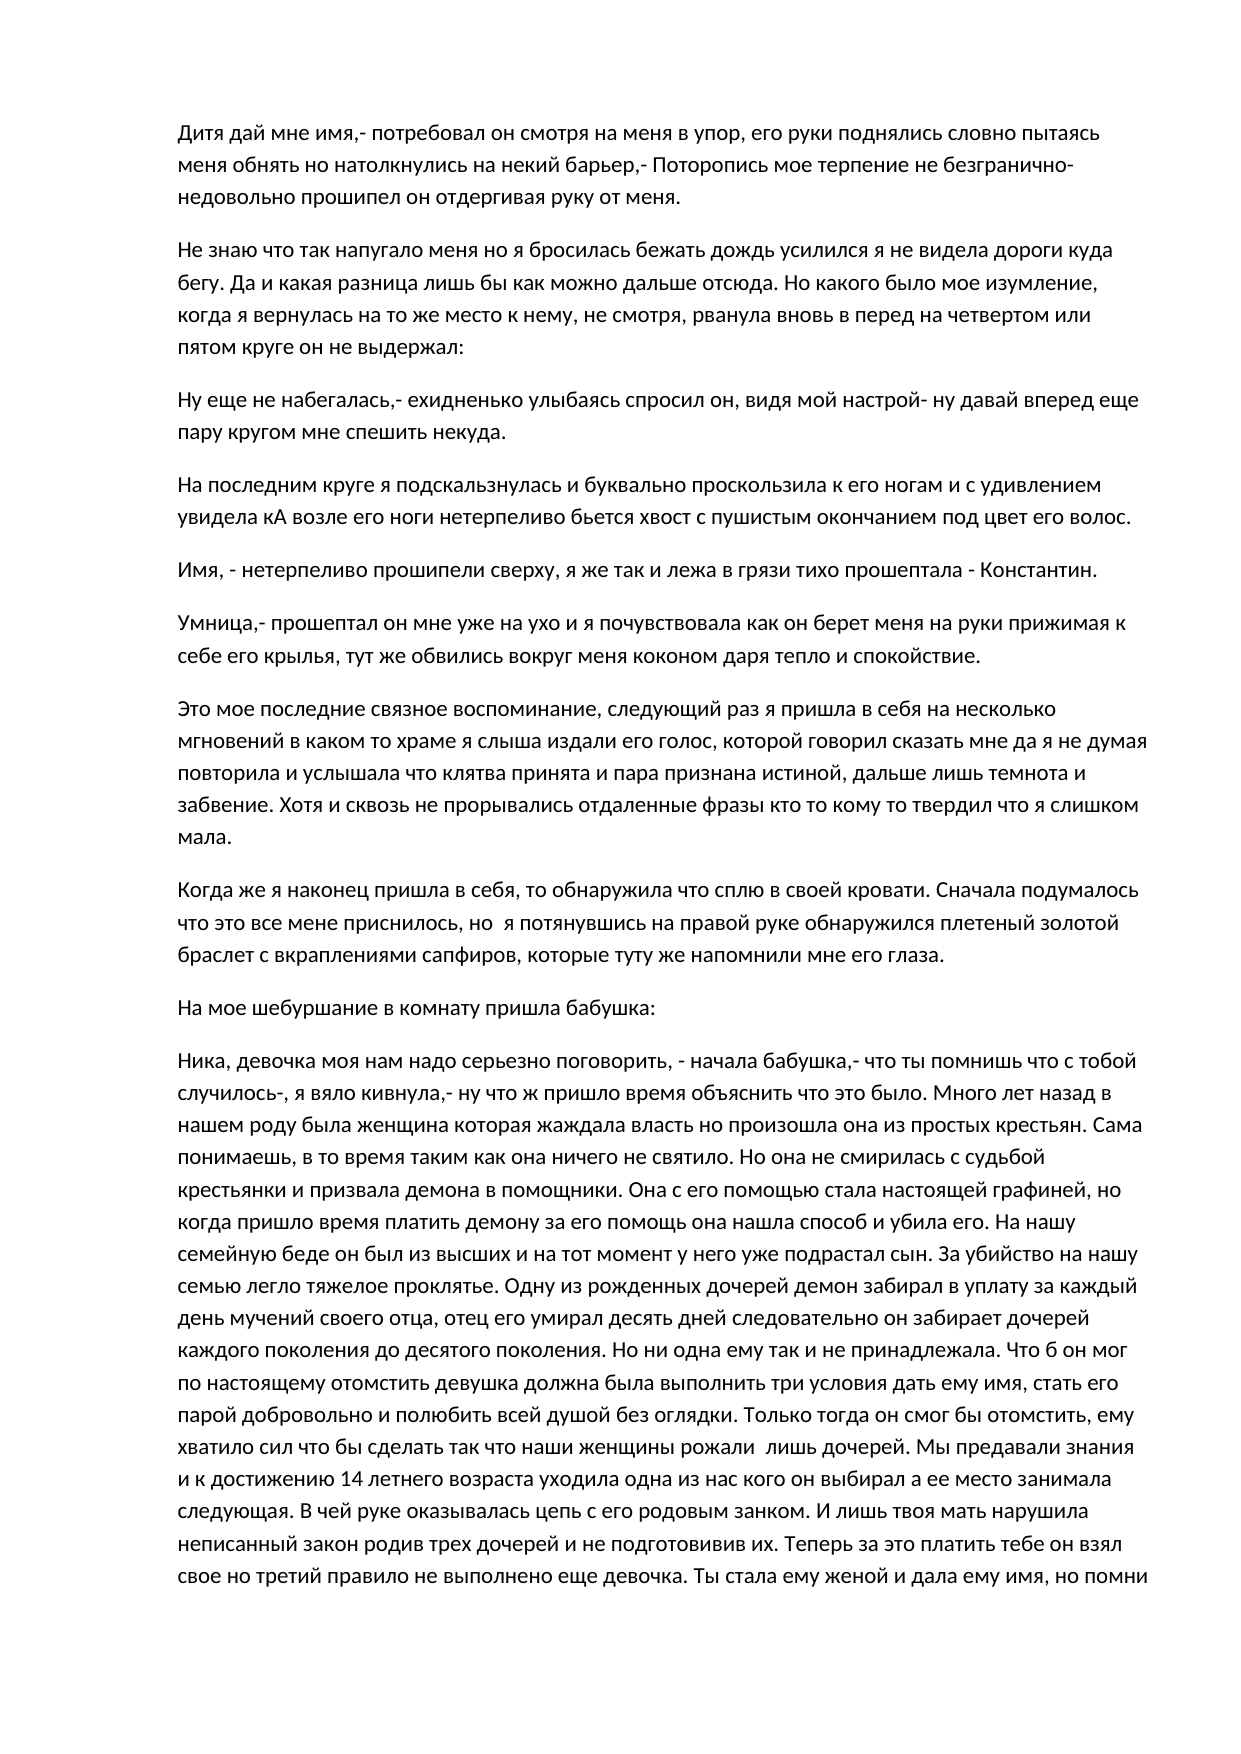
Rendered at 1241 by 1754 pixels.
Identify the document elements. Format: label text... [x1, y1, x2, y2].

text Умница,- прошептал он мне уже на ухо и я почувствовала как он берет меня на руки прижимая к себе его крылья, тут же обвились вокруг меня коконом даря тепло и спокойствие. [177, 608, 1152, 669]
text Это мое последние связное воспоминание, следующий раз я пришла в себя на несколько мгновений в каком то храме я слыша издали его голос, которой говорил сказать мне да я не думая повторила и услышала что клятва принята и пара признана истиной, дальше лишь темнота и забвение. Хотя и сквозь не прорывались отдаленные фразы кто то кому то твердил что я слишком мала. [177, 694, 1152, 851]
text На последним круге я подскальзнулась и буквально проскользила к его ногам и с удивлением увидела кА возле его ноги нетерпеливо бьется хвост с пушистым окончанием под цвет его волос. [177, 470, 1152, 531]
text Имя, - нетерпеливо прошипели сверху, я же так и лежа в грязи тихо прошептала - Константин. [177, 556, 1152, 583]
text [177, 1046, 1152, 1589]
text Ну еще не набегалась,- ехидненько улыбаясь спросил он, видя мой настрой- ну давай вперед еще пару кругом мне спешить некуда. [177, 385, 1152, 445]
text Дитя дай мне имя,- потребовал он смотря на меня в упор, его руки поднялись словно пытаясь меня обнять но натолкнулись на некий барьер,- Поторопись мое терпение не безгранично- недовольно прошипел он отдергивая руку от меня. [177, 118, 1152, 211]
text Когда же я наконец пришла в себя, то обнаружила что сплю в своей кровати. Сначала подумалось что это все мене приснилось, но я потянувшись на правой руке обнаружился плетеный золотой браслет с вкраплениями сапфиров, которые туту же напомнили мне его глаза. [177, 876, 1152, 968]
text На мое шебуршание в комнату пришла бабушка: [177, 993, 1152, 1021]
text Не знаю что так напугало меня но я бросилась бежать дождь усилился я не видела дороги куда бегу. Да и какая разница лишь бы как можно дальше отсюда. Но какого было мое изумление, когда я вернулась на то же место к нему, не смотря, рванула вновь в перед на четвертом или пятом круге он не выдержал: [177, 236, 1152, 360]
